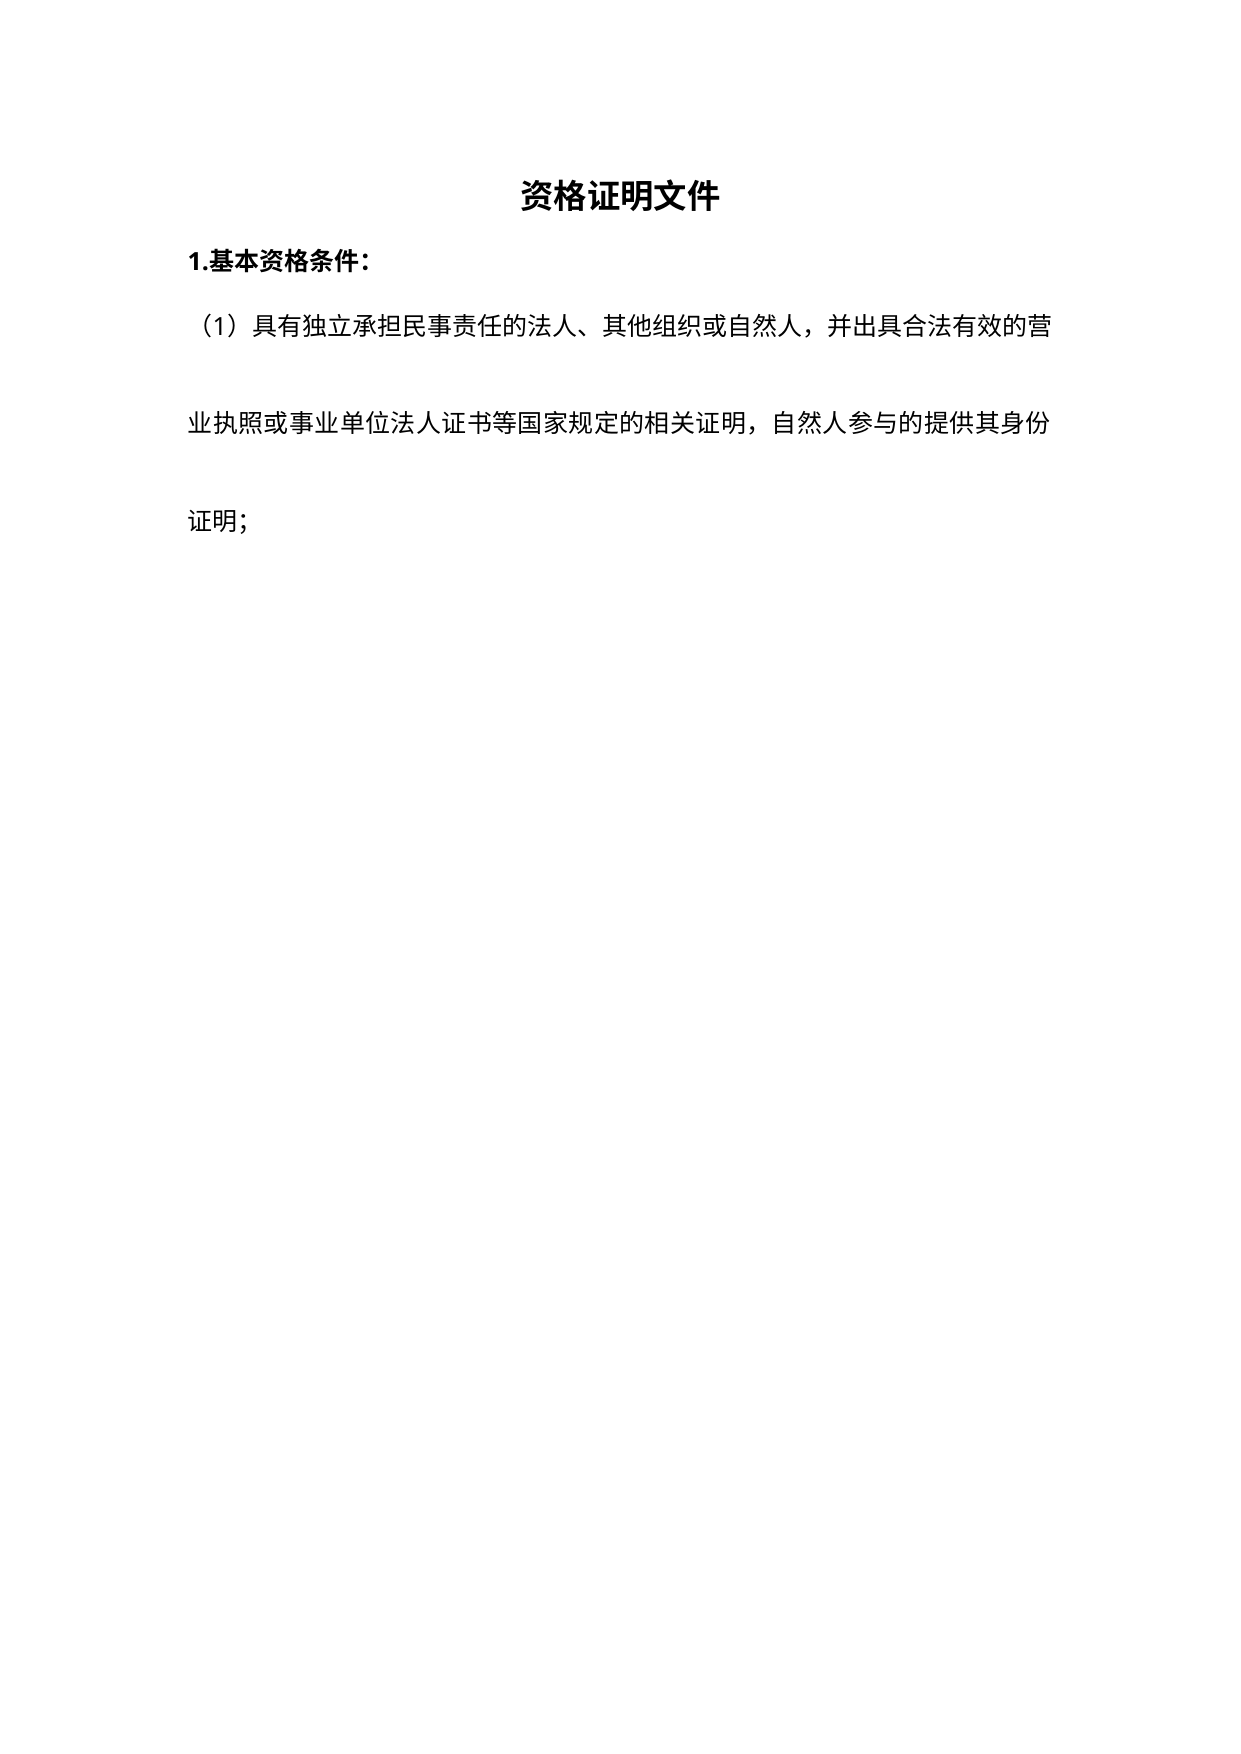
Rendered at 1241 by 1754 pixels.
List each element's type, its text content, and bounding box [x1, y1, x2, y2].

text （1）具有独立承担民事责任的法人、其他组织或自然人，并出具合法有效的营业执照或事业单位法人证书等国家规定的相关证明，自然人参与的提供其身份证明； [187, 292, 1053, 552]
text 资格证明文件 [187, 162, 1053, 227]
text 1.基本资格条件： [187, 227, 1053, 292]
